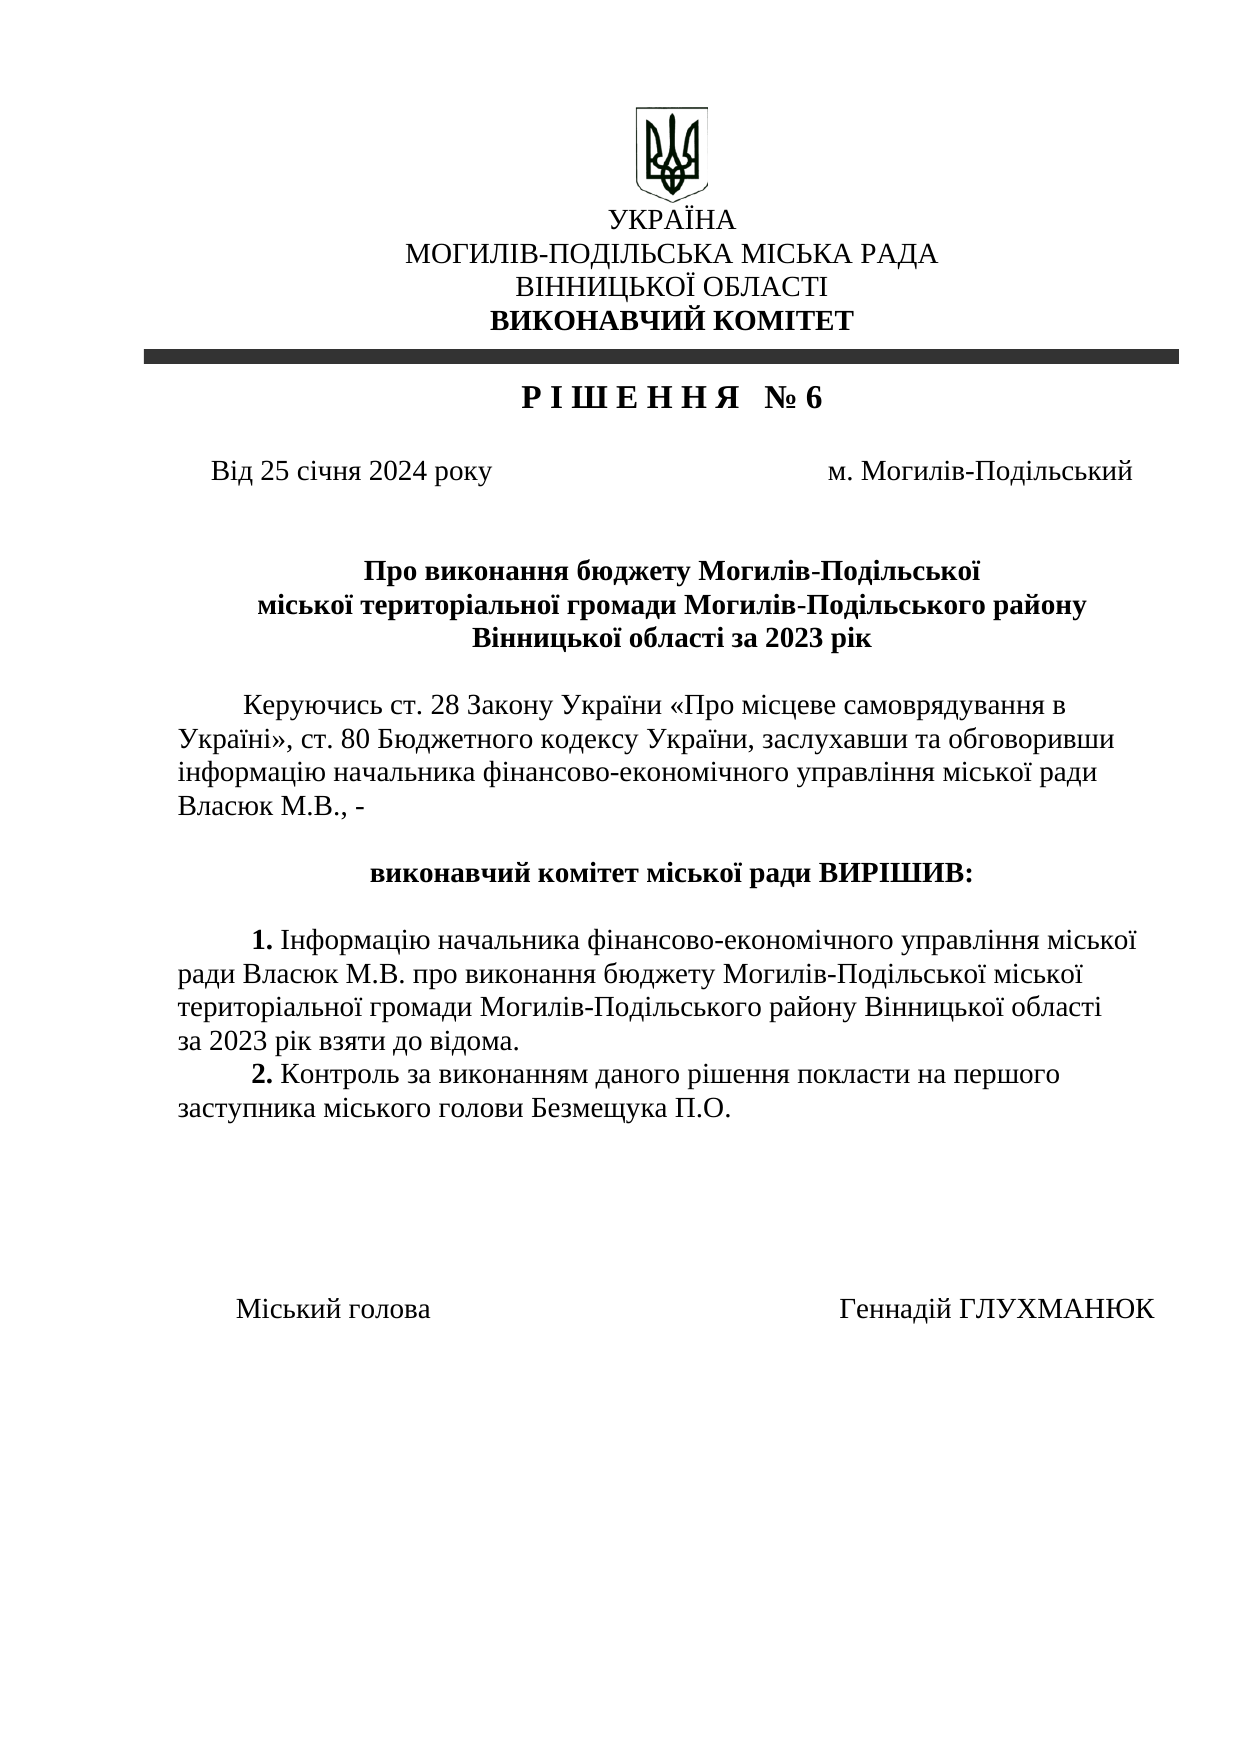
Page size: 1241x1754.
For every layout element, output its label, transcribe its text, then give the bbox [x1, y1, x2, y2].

text Міський голова Геннадій ГЛУХМАНЮК [177, 1291, 1167, 1325]
text міської територіальної громади Могилів-Подільського району [177, 587, 1167, 620]
text Вінницької області за 2023 рік [177, 620, 1167, 654]
text 2. Контроль за виконанням даного рішення покласти на першого заступника міського голови Безмещука П.О. [177, 1056, 1167, 1123]
text виконавчий комітет міської ради ВИРІШИВ: [177, 855, 1167, 889]
text Керуючись ст. 28 Закону України «Про місцеве самоврядування в Україні», ст. 80 Бюджетного кодексу України, заслухавши та обговоривши інформацію начальника фінансово-економічного управління міської ради Власюк М.В., - [177, 687, 1167, 822]
text за 2023 рік взяти до відома. [177, 1023, 1167, 1056]
text Від 25 січня 2024 року м. Могилів-Подільський [177, 453, 1167, 486]
picture [635, 107, 708, 203]
text Про виконання бюджету Могилів-Подільської [177, 553, 1167, 587]
text РІШЕННЯ №6 [177, 364, 1167, 415]
text УКРАЇНА МОГИЛІВ-ПОДІЛЬСЬКА МІСЬКА РАДА ВІННИЦЬКОЇ ОБЛАСТІ [177, 202, 1167, 303]
text 1. Інформацію начальника фінансово-економічного управління міської ради Власюк М.В. про виконання бюджету Могилів-Подільської міської територіальної громади Могилів-Подільського району Вінницької області [177, 922, 1167, 1023]
text ВИКОНАВЧИЙ КОМІТЕТ [177, 303, 1167, 336]
